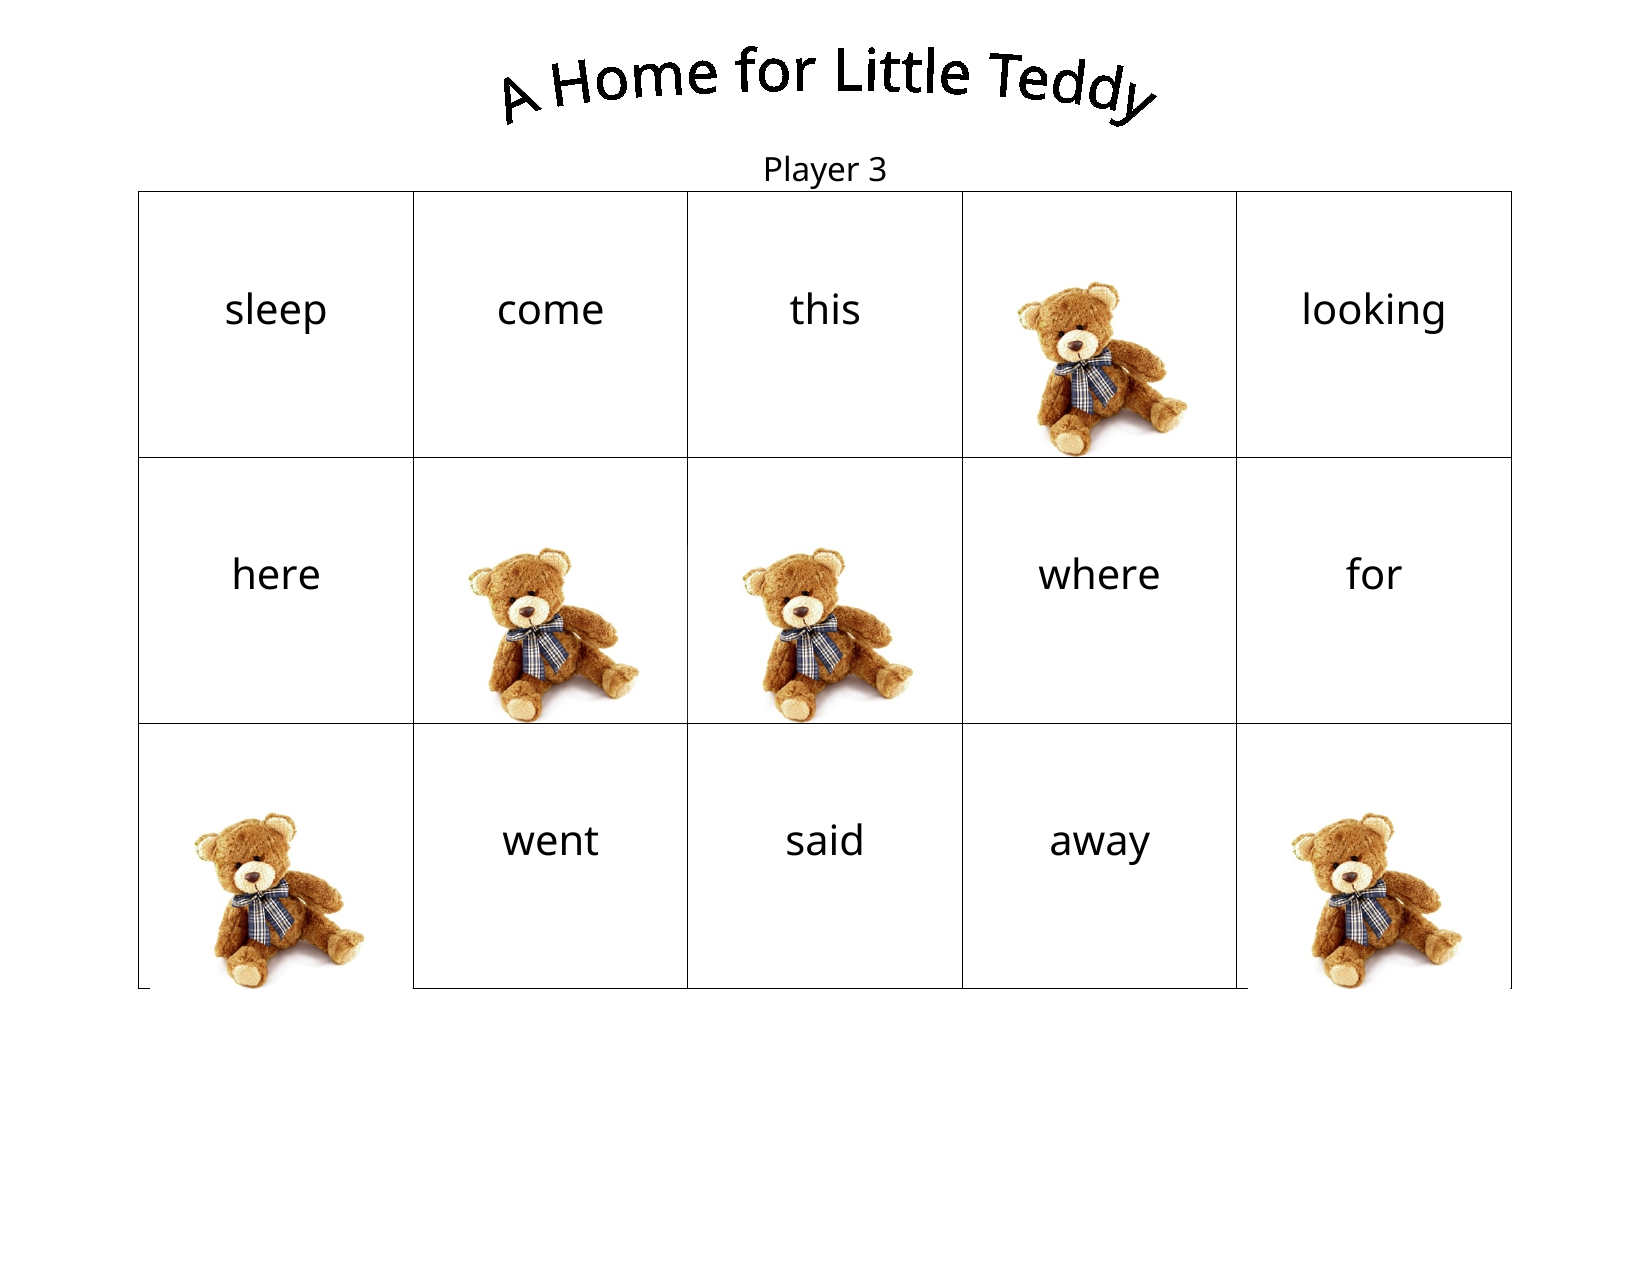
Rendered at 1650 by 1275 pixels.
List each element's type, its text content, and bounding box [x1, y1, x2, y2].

table_cell [688, 458, 962, 722]
table_cell [139, 724, 413, 988]
table_header sleep [139, 192, 413, 457]
picture [698, 545, 962, 723]
title Player 3 [150, 146, 1500, 191]
table_cell [1237, 724, 1511, 988]
picture [973, 279, 1236, 457]
picture [1247, 811, 1511, 989]
table_cell where [963, 458, 1236, 722]
table_header this [688, 192, 962, 457]
table_header looking [1237, 192, 1511, 457]
table_header come [414, 192, 687, 457]
table_cell went [414, 724, 687, 988]
table_header [963, 192, 1236, 457]
table_cell for [1237, 458, 1511, 722]
table_cell said [688, 724, 962, 988]
picture [150, 811, 413, 989]
table_cell away [963, 724, 1236, 988]
picture [424, 545, 688, 723]
table_cell [414, 458, 687, 722]
table_cell here [139, 458, 413, 722]
